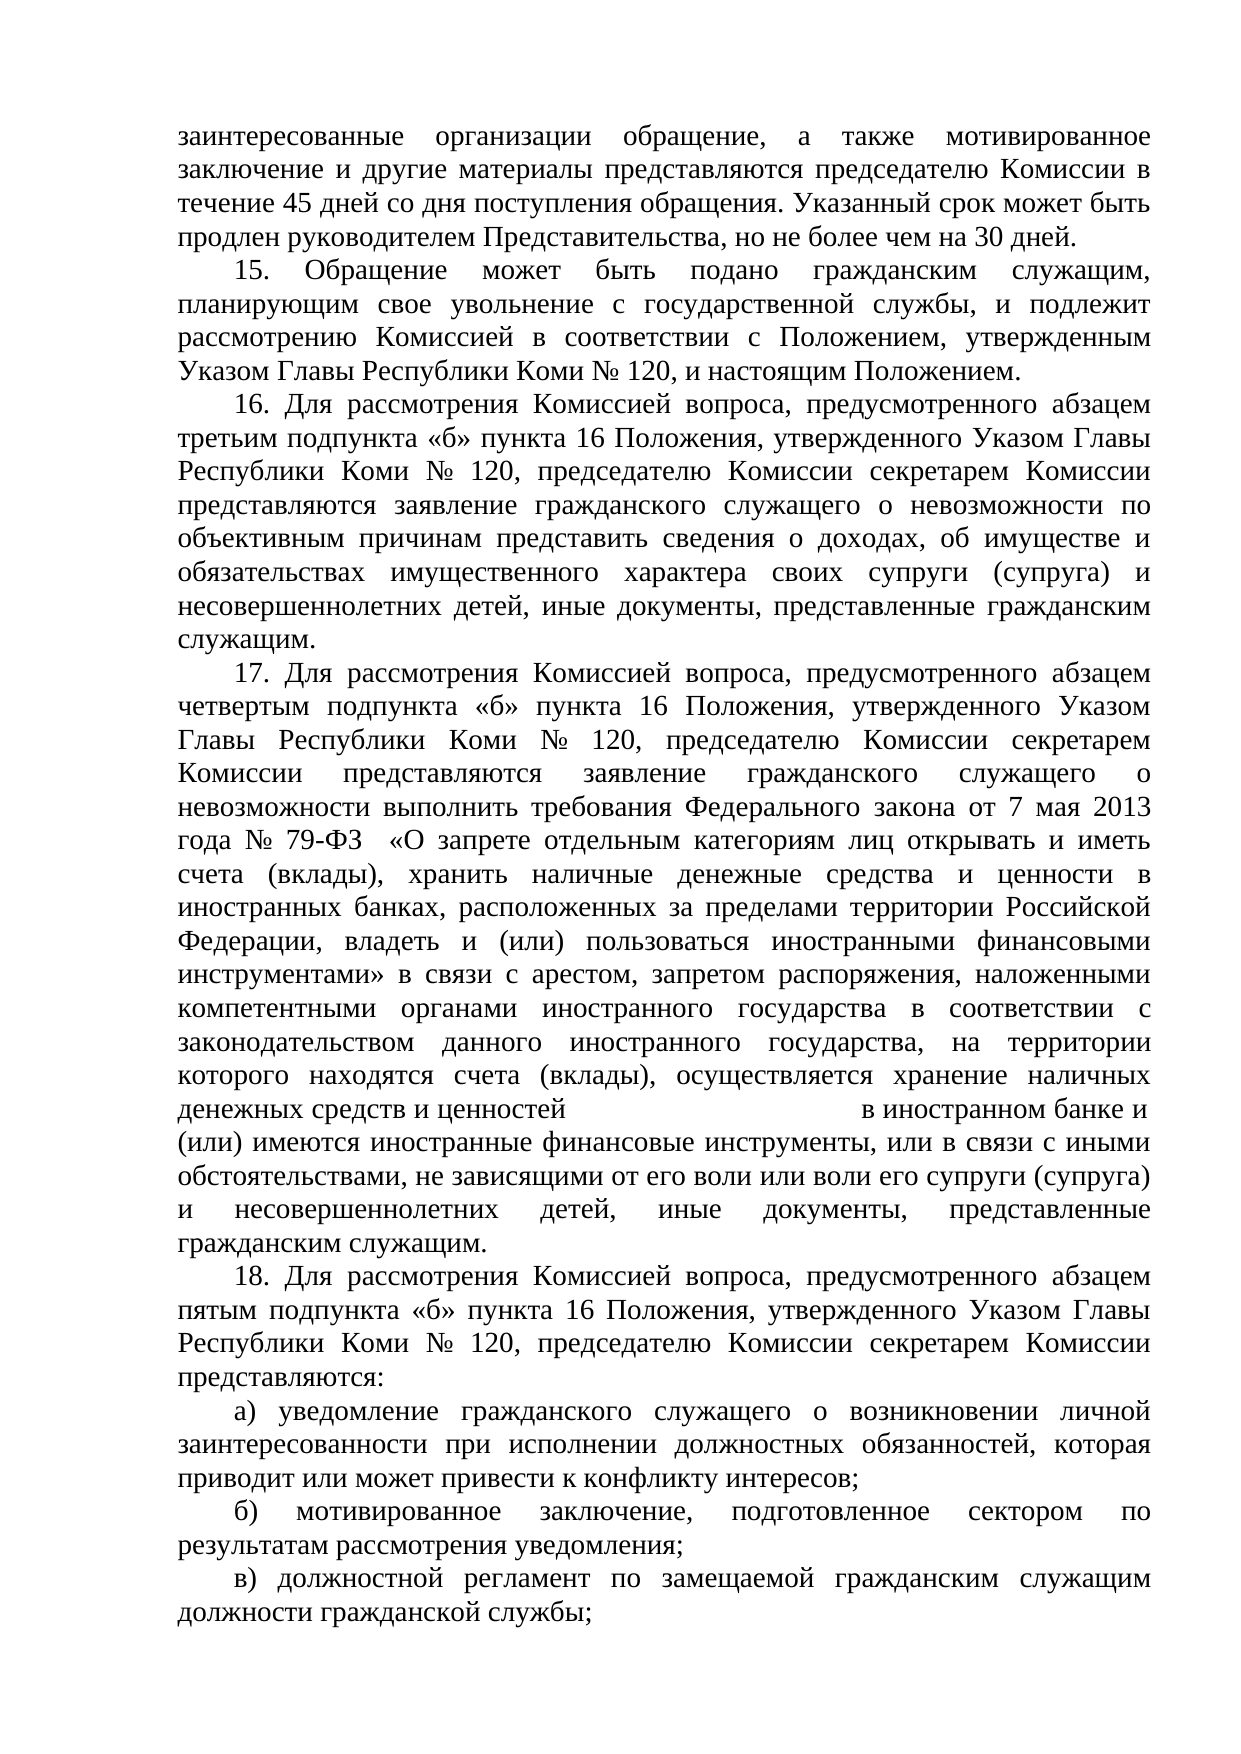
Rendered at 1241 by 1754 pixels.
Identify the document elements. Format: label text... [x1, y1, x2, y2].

text 16. Для рассмотрения Комиссией вопроса, предусмотренного абзацем третьим подпункта «б» пункта 16 Положения, утвержденного Указом Главы Республики Коми № 120, председателю Комиссии секретарем Комиссии представляются заявление гражданского служащего о невозможности по объективным причинам представить сведения о доходах, об имуществе и обязательствах имущественного характера своих супруги (супруга) и несовершеннолетних детей, иные документы, представленные гражданским служащим. [177, 386, 1152, 655]
text 17. Для рассмотрения Комиссией вопроса, предусмотренного абзацем четвертым подпункта «б» пункта 16 Положения, утвержденного Указом Главы Республики Коми № 120, председателю Комиссии секретарем Комиссии представляются заявление гражданского служащего о невозможности выполнить требования Федерального закона от 7 мая 2013 года № 79-ФЗ «О запрете отдельным категориям лиц открывать и иметь счета (вклады), хранить наличные денежные средства и ценности в иностранных банках, расположенных за пределами территории Российской Федерации, владеть и (или) пользоваться иностранными финансовыми инструментами» в связи с арестом, запретом распоряжения, наложенными компетентными органами иностранного государства в соответствии с законодательством данного иностранного государства, на территории которого находятся счета (вклады), осуществляется хранение наличных денежных средств и ценностей в иностранном банке и (или) имеются иностранные финансовые инструменты, или в связи с иными обстоятельствами, не зависящими от его воли или воли его супруги (супруга) и несовершеннолетних детей, иные документы, представленные гражданским служащим. [177, 655, 1152, 1258]
text а) уведомление гражданского служащего о возникновении личной заинтересованности при исполнении должностных обязанностей, которая приводит или может привести к конфликту интересов; [177, 1393, 1152, 1493]
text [177, 118, 1152, 252]
text в) должностной регламент по замещаемой гражданским служащим должности гражданской службы; [177, 1560, 1152, 1627]
text 18. Для рассмотрения Комиссией вопроса, предусмотренного абзацем пятым подпункта «б» пункта 16 Положения, утвержденного Указом Главы Республики Коми № 120, председателю Комиссии секретарем Комиссии представляются: [177, 1258, 1152, 1393]
text 15. Обращение может быть подано гражданским служащим, планирующим свое увольнение с государственной службы, и подлежит рассмотрению Комиссией в соответствии с Положением, утвержденным Указом Главы Республики Коми № 120, и настоящим Положением. [177, 252, 1152, 386]
text б) мотивированное заключение, подготовленное сектором по результатам рассмотрения уведомления; [177, 1493, 1152, 1560]
